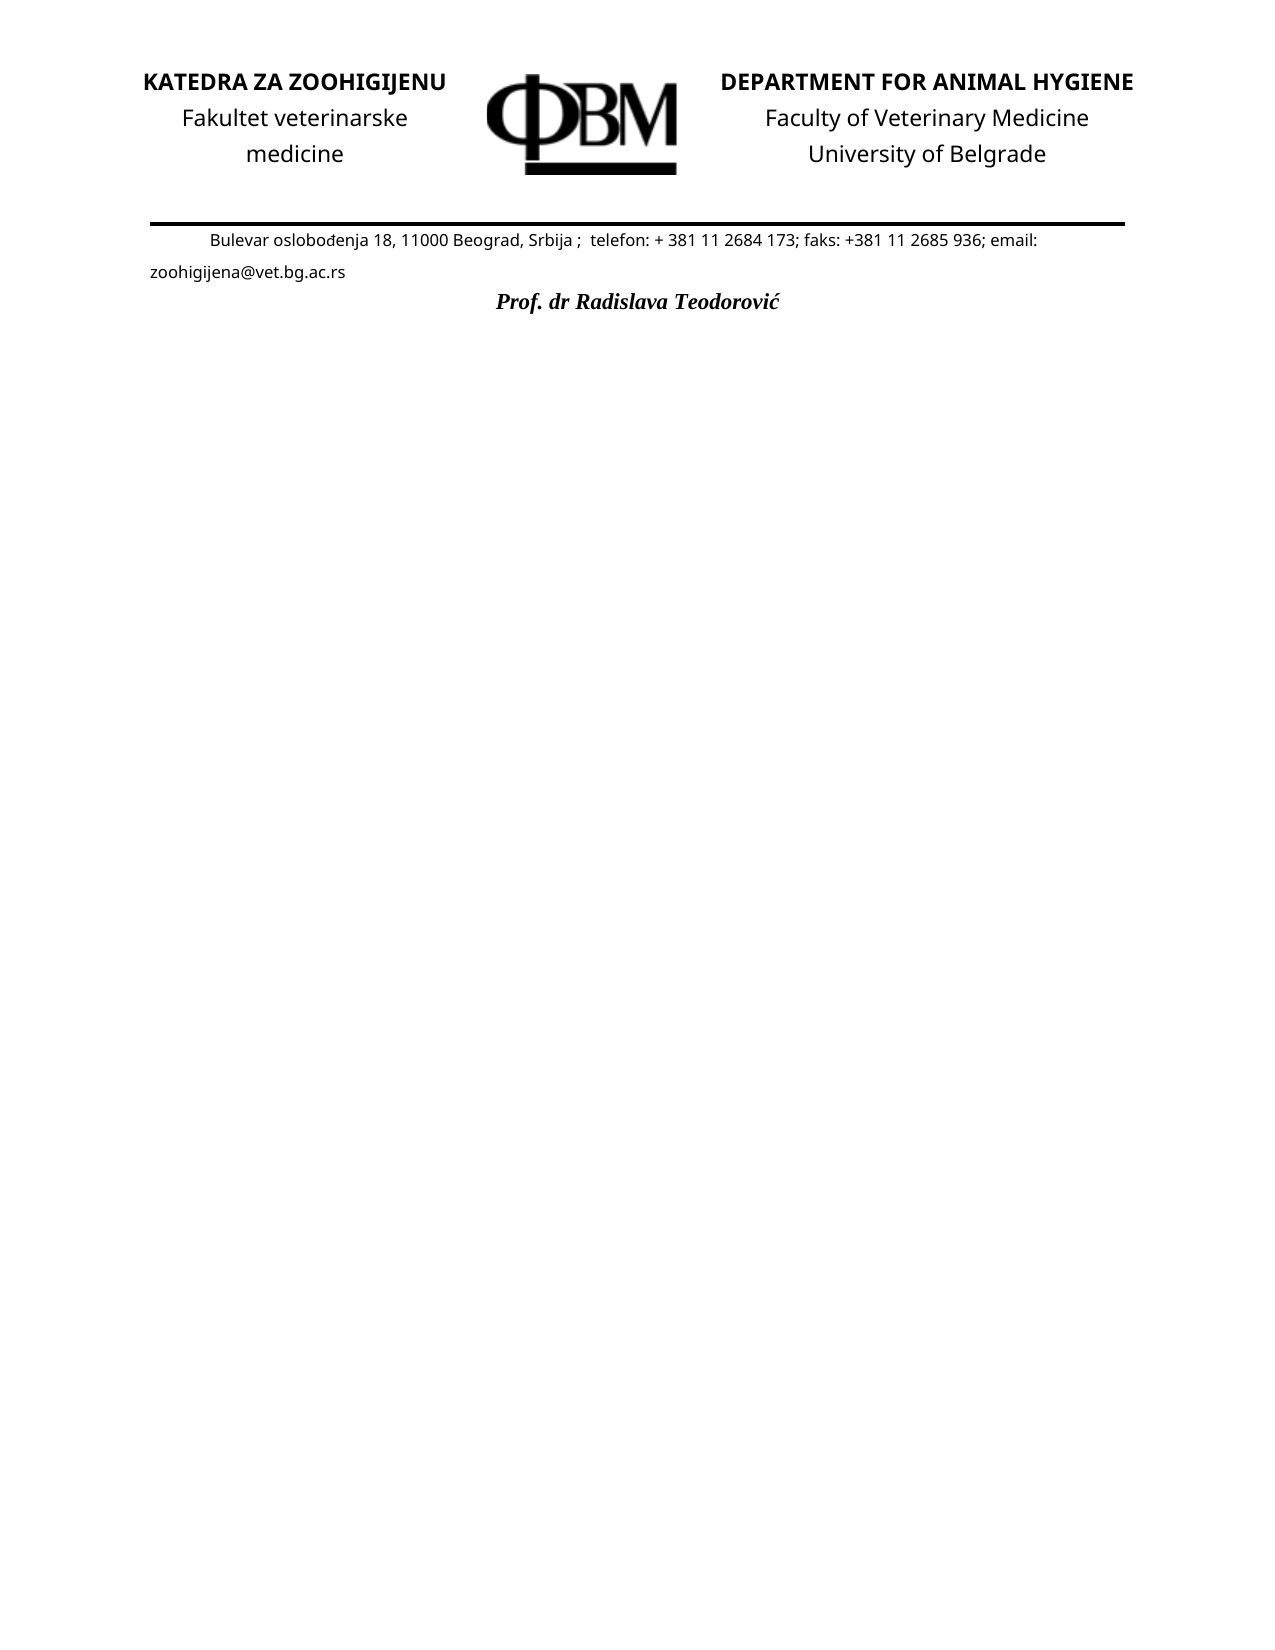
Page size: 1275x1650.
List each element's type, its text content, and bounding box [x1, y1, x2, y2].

text Prof. dr Radislava Teodorović [150, 288, 1125, 314]
